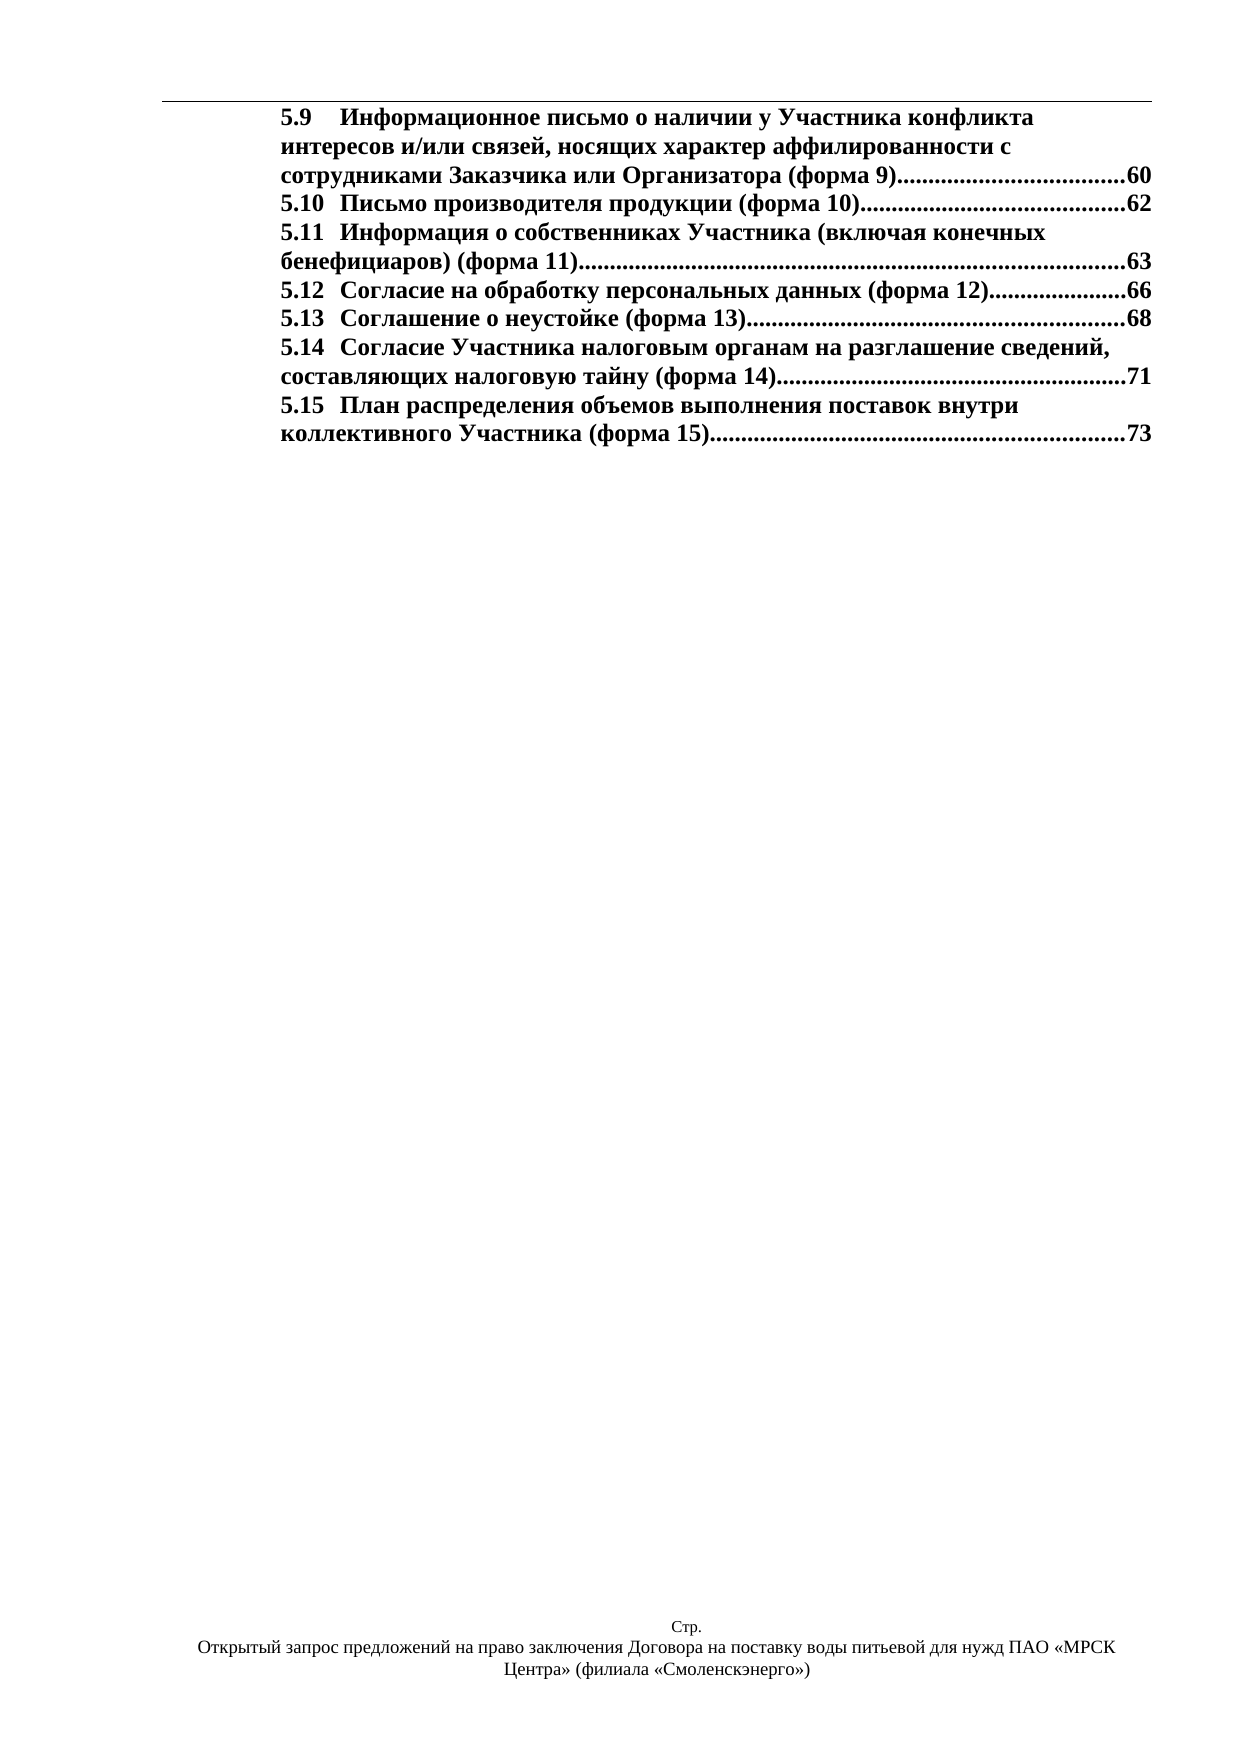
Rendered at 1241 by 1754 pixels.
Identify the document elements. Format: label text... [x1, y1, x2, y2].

text 5.15 План распределения объемов выполнения поставок внутри коллективного Участника (форма 15) 73 [280, 390, 1133, 447]
text 5.11 Информация о собственниках Участника (включая конечных бенефициаров) (форма 11) 63 [280, 217, 1133, 275]
text 5.10 Письмо производителя продукции (форма 10) 62 [280, 188, 1133, 217]
text 5.14 Согласие Участника налоговым органам на разглашение сведений, составляющих налоговую тайну (форма 14) 71 [280, 332, 1133, 390]
text 5.12 Согласие на обработку персональных данных (форма 12) 66 [280, 275, 1133, 303]
text 5.9 Информационное письмо о наличии у Участника конфликта интересов и/или связей, носящих характер аффилированности с сотрудниками Заказчика или Организатора (форма 9) 60 [280, 102, 1133, 188]
text 5.13 Соглашение о неустойке (форма 13) 68 [280, 303, 1133, 332]
